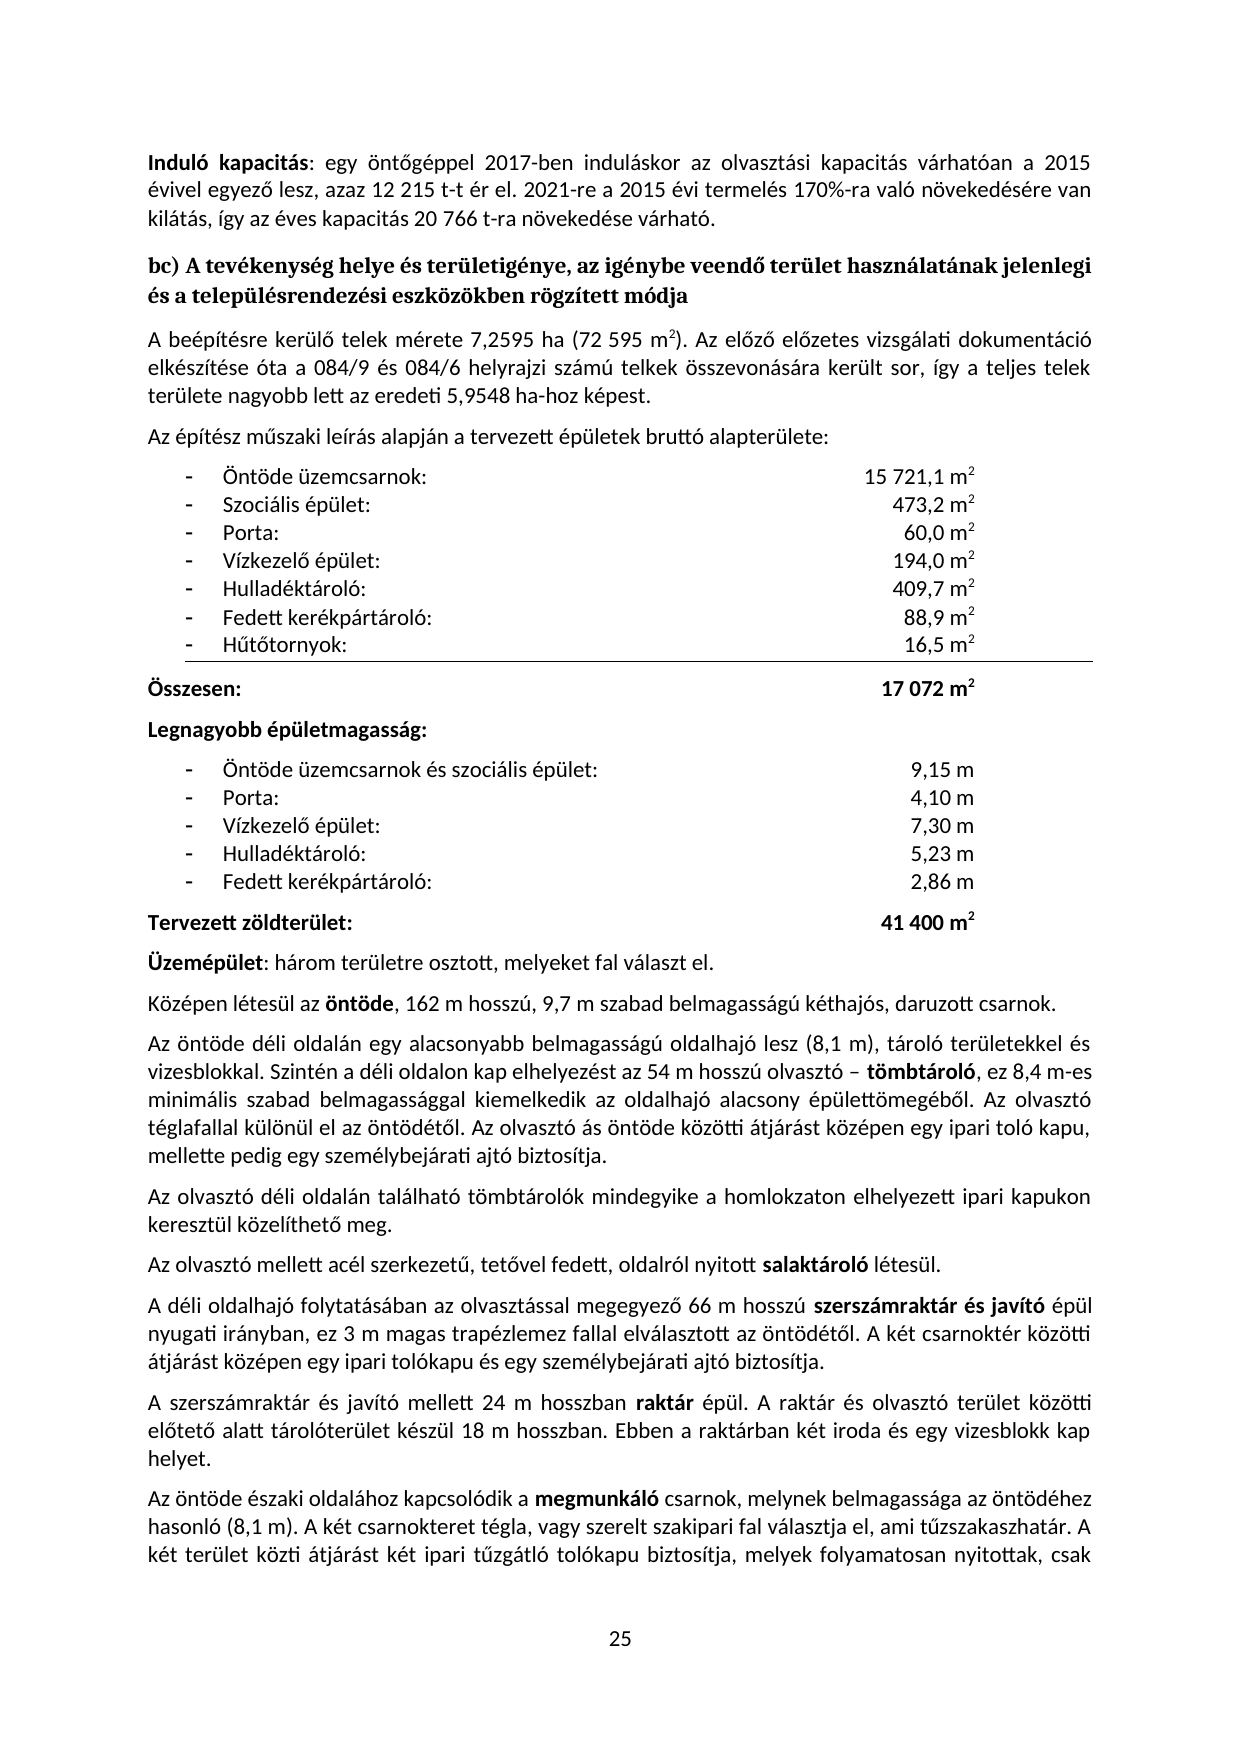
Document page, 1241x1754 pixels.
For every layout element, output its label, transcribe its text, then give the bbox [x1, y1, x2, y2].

text Az öntöde déli oldalán egy alacsonyabb belmagasságú oldalhajó lesz (8,1 m), tároló területekkel és vizesblokkal. Szintén a déli oldalon kap elhelyezést az 54 m hosszú olvasztó – tömbtároló, ez 8,4 m-es minimális szabad belmagassággal kiemelkedik az oldalhajó alacsony épülettömegéből. Az olvasztó téglafallal különül el az öntödétől. Az olvasztó ás öntöde közötti átjárást középen egy ipari toló kapu, mellette pedig egy személybejárati ajtó biztosítja. [148, 1029, 1093, 1169]
list Öntöde üzemcsarnok: 15 721,1 m2 [185, 462, 1093, 491]
list Fedett kerékpártároló: 88,9 m2 [185, 603, 1093, 631]
text Az olvasztó mellett acél szerkezetű, tetővel fedett, oldalról nyitott salaktároló létesül. [148, 1251, 1093, 1279]
text Üzemépület: három területre osztott, melyeket fal választ el. [148, 948, 1093, 976]
text Összesen: 17 072 m2 [148, 674, 1093, 702]
text A déli oldalhajó folytatásában az olvasztással megegyező 66 m hosszú szerszámraktár és javító épül nyugati irányban, ez 3 m magas trapézlemez fallal elválasztott az öntödétől. A két csarnoktér közötti átjárást középen egy ipari tolókapu és egy személybejárati ajtó biztosítja. [148, 1291, 1093, 1375]
list Hulladéktároló: 5,23 m [185, 839, 1093, 867]
list Vízkezelő épület: 7,30 m [185, 811, 1093, 839]
text Az olvasztó déli oldalán található tömbtárolók mindegyike a homlokzaton elhelyezett ipari kapukon keresztül közelíthető meg. [148, 1182, 1093, 1238]
text Az építész műszaki leírás alapján a tervezett épületek bruttó alapterülete: [148, 422, 1093, 450]
list Porta: 4,10 m [185, 783, 1093, 811]
text Induló kapacitás: egy öntőgéppel 2017-ben induláskor az olvasztási kapacitás várhatóan a 2015 évivel egyező lesz, azaz 12 215 t-t ér el. 2021-re a 2015 évi termelés 170%-ra való növekedésére van kilátás, így az éves kapacitás 20 766 t-ra növekedése várható. [148, 148, 1093, 232]
list Hulladéktároló: 409,7 m2 [185, 574, 1093, 603]
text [148, 1484, 1093, 1568]
text Tervezett zöldterület: 41 400 m2 [148, 908, 1093, 936]
text A beépítésre kerülő telek mérete 7,2595 ha (72 595 m2). Az előző előzetes vizsgálati dokumentáció elkészítése óta a 084/9 és 084/6 helyrajzi számú telkek összevonására került sor, így a teljes telek területe nagyobb lett az eredeti 5,9548 ha-hoz képest. [148, 325, 1093, 409]
text Középen létesül az öntöde, 162 m hosszú, 9,7 m szabad belmagasságú kéthajós, daruzott csarnok. [148, 989, 1093, 1017]
list Porta: 60,0 m2 [185, 518, 1093, 547]
list Szociális épület: 473,2 m2 [185, 491, 1093, 518]
text Legnagyobb épületmagasság: [148, 715, 1093, 743]
list Öntöde üzemcsarnok és szociális épület: 9,15 m [185, 755, 1093, 783]
list Fedett kerékpártároló: 2,86 m [185, 867, 1093, 895]
subtitle bc) A tevékenység helye és területigénye, az igénybe veendő terület használatának jelenlegi és a településrendezési eszközökben rögzített módja [148, 252, 1093, 309]
list Hűtőtornyok: 16,5 m2 [185, 631, 1093, 661]
list Vízkezelő épület: 194,0 m2 [185, 547, 1093, 574]
text A szerszámraktár és javító mellett 24 m hosszban raktár épül. A raktár és olvasztó terület közötti előtető alatt tárolóterület készül 18 m hosszban. Ebben a raktárban két iroda és egy vizesblokk kap helyet. [148, 1388, 1093, 1472]
